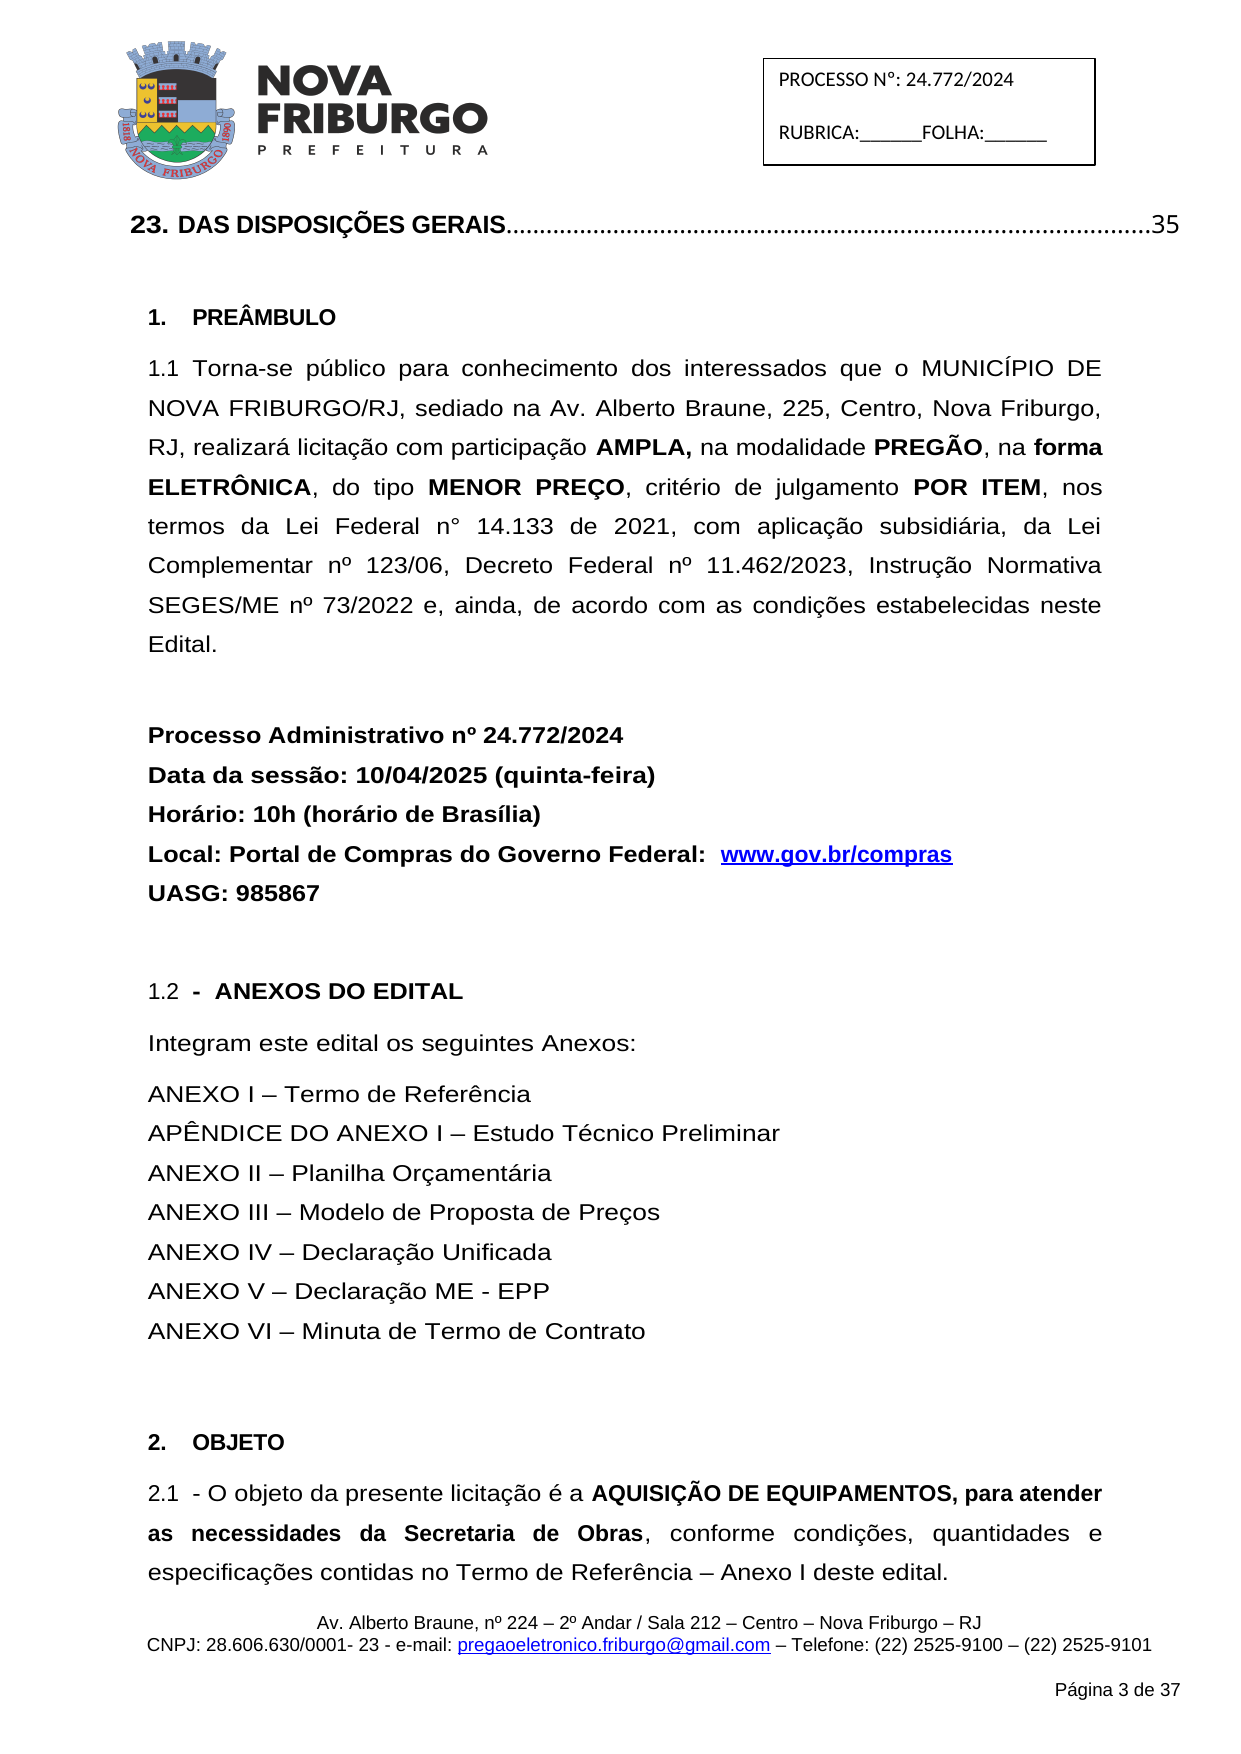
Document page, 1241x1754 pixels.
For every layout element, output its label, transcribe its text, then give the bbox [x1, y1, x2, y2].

list - O objeto da presente licitação é a AQUISIÇÃO DE EQUIPAMENTOS, para atender as necessidades da Secretaria de Obras, conforme condições, quantidades e especificações contidas no Termo de Referência – Anexo I deste edital. [148, 1480, 1103, 1586]
text Data da sessão: 10/04/2025 (quinta-feira) [148, 762, 1103, 788]
text Horário: 10h (horário de Brasília) [148, 801, 1103, 827]
text UASG: 985867 [148, 880, 1103, 906]
text 23. DAS DISPOSIÇÕES GERAIS 35 [130, 207, 1181, 241]
text Integram este edital os seguintes Anexos: [148, 1029, 1103, 1056]
text Local: Portal de Compras do Governo Federal: www.gov.br/compras [148, 841, 1103, 867]
list ANEXO VI – Minuta de Termo de Contrato [148, 1318, 1103, 1344]
list ANEXO I – Termo de Referência [148, 1081, 1103, 1107]
picture [104, 35, 501, 181]
subtitle PREÂMBULO [148, 304, 1103, 330]
list ANEXO IV – Declaração Unificada [148, 1239, 1103, 1265]
list ANEXO III – Modelo de Proposta de Preços [148, 1199, 1103, 1226]
list - ANEXOS DO EDITAL [148, 978, 1103, 1004]
text Processo Administrativo nº 24.772/2024 [148, 722, 1103, 748]
list Torna-se público para conhecimento dos interessados que o MUNICÍPIO DE NOVA FRIBURGO/RJ, sediado na Av. Alberto Braune, 225, Centro, Nova Friburgo, RJ, realizará licitação com participação AMPLA, na modalidade PREGÃO, na forma ELETRÔNICA, do tipo MENOR PREÇO, critério de julgamento POR ITEM, nos termos da Lei Federal n° 14.133 de 2021, com aplicação subsidiária, da Lei Complementar nº 123/06, Decreto Federal nº 11.462/2023, Instrução Normativa SEGES/ME nº 73/2022 e, ainda, de acordo com as condições estabelecidas neste Edital. [148, 355, 1103, 658]
list ANEXO II – Planilha Orçamentária [148, 1160, 1103, 1186]
list ANEXO V – Declaração ME - EPP [148, 1278, 1103, 1304]
list APÊNDICE DO ANEXO I – Estudo Técnico Preliminar [148, 1120, 1103, 1147]
list OBJETO [148, 1429, 1103, 1455]
